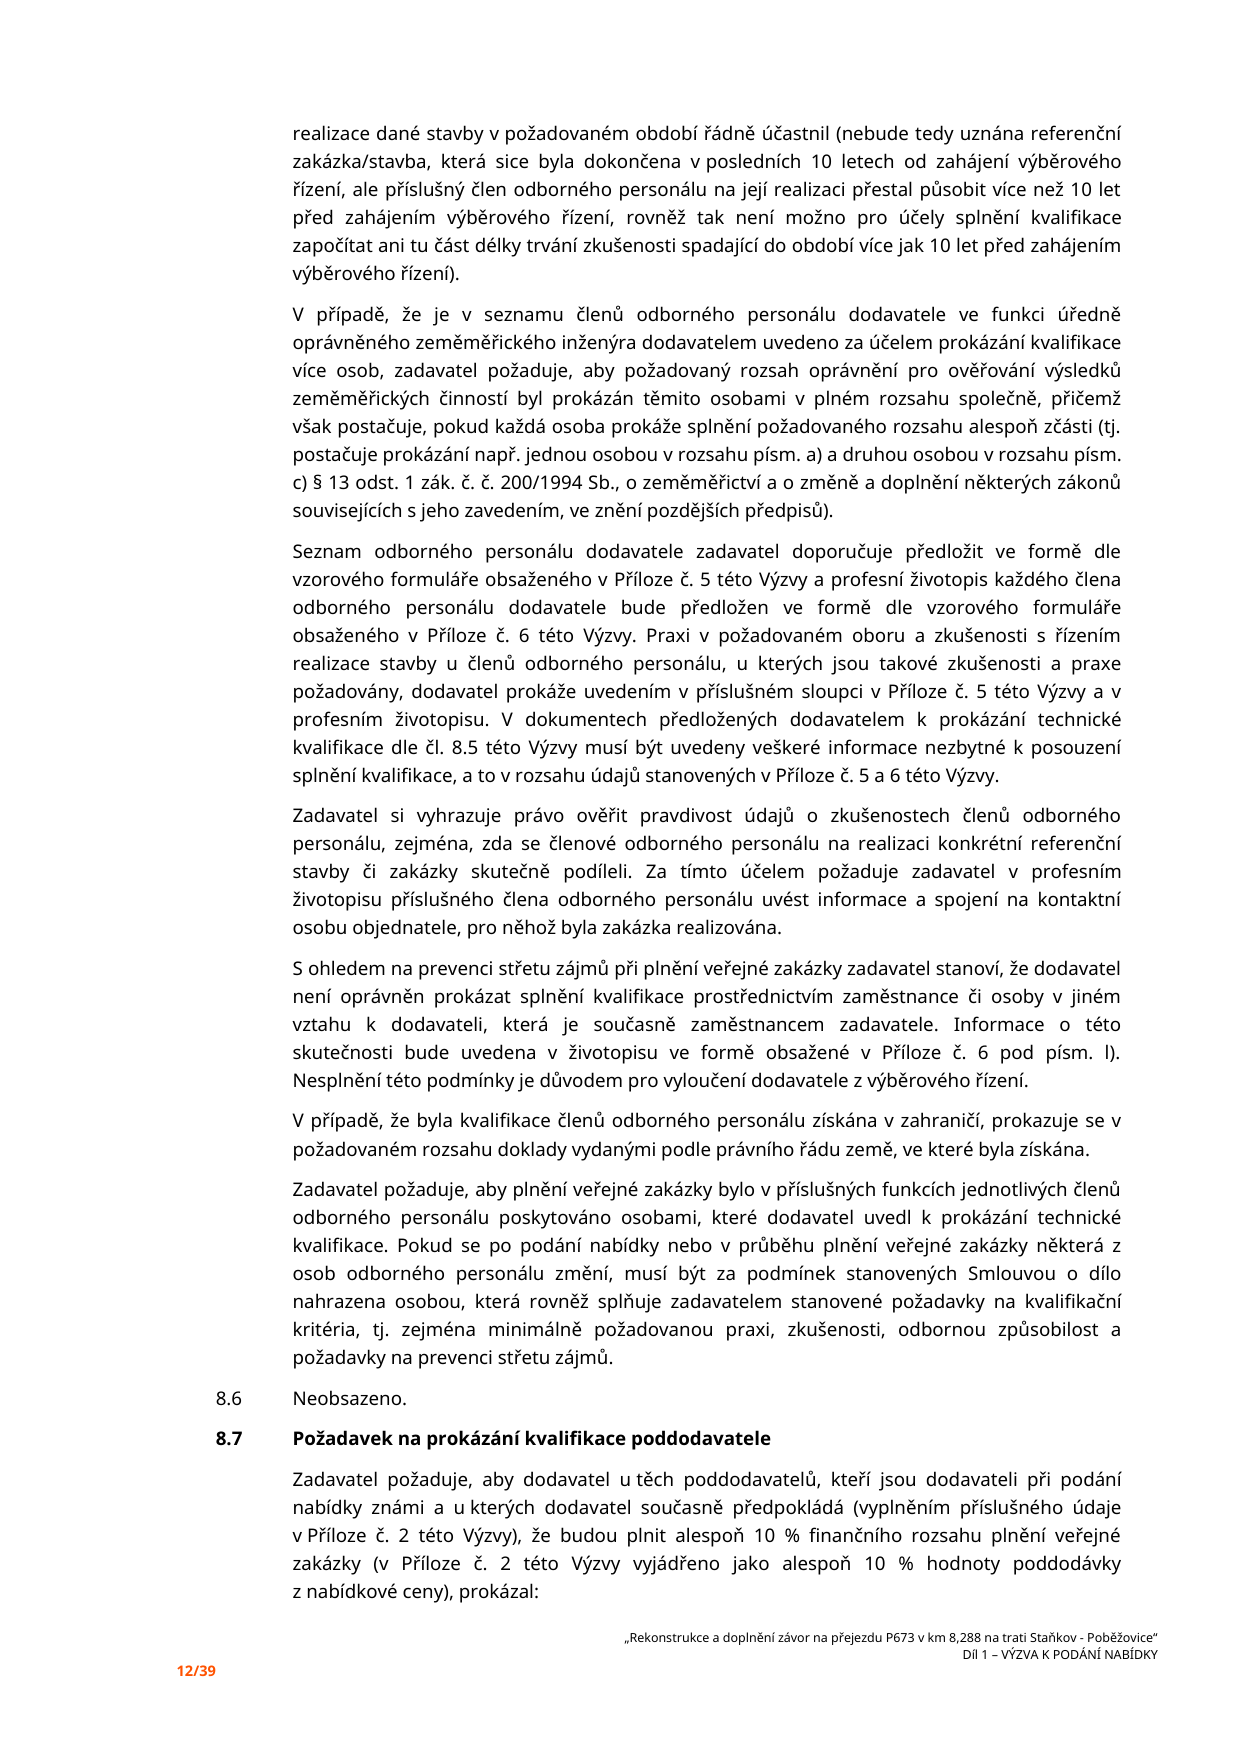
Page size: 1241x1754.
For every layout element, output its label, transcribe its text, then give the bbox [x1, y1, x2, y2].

text Zadavatel si vyhrazuje právo ověřit pravdivost údajů o zkušenostech členů odborného personálu, zejména, zda se členové odborného personálu na realizaci konkrétní referenční stavby či zakázky skutečně podíleli. Za tímto účelem požaduje zadavatel v profesním životopisu příslušného člena odborného personálu uvést informace a spojení na kontaktní osobu objednatele, pro něhož byla zakázka realizována. [292, 803, 1122, 940]
text Seznam odborného personálu dodavatele zadavatel doporučuje předložit ve formě dle vzorového formuláře obsaženého v Příloze č. 5 této Výzvy a profesní životopis každého člena odborného personálu dodavatele bude předložen ve formě dle vzorového formuláře obsaženého v Příloze č. 6 této Výzvy. Praxi v požadovaném oboru a zkušenosti s řízením realizace stavby u členů odborného personálu, u kterých jsou takové zkušenosti a praxe požadovány, dodavatel prokáže uvedením v příslušném sloupci v Příloze č. 5 této Výzvy a v profesním životopisu. V dokumentech předložených dodavatelem k prokázání technické kvalifikace dle čl. 8.5 této Výzvy musí být uvedeny veškeré informace nezbytné k posouzení splnění kvalifikace, a to v rozsahu údajů stanovených v Příloze č. 5 a 6 této Výzvy. [292, 538, 1122, 788]
text Požadavek na prokázání kvalifikace poddodavatele [216, 1426, 1122, 1451]
text V případě, že byla kvalifikace členů odborného personálu získána v zahraničí, prokazuje se v požadovaném rozsahu doklady vydanými podle právního řádu země, ve které byla získána. [292, 1108, 1122, 1161]
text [292, 121, 1122, 286]
text V případě, že je v seznamu členů odborného personálu dodavatele ve funkci úředně oprávněného zeměměřického inženýra dodavatelem uvedeno za účelem prokázání kvalifikace více osob, zadavatel požaduje, aby požadovaný rozsah oprávnění pro ověřování výsledků zeměměřických činností byl prokázán těmito osobami v plném rozsahu společně, přičemž však postačuje, pokud každá osoba prokáže splnění požadovaného rozsahu alespoň zčásti (tj. postačuje prokázání např. jednou osobou v rozsahu písm. a) a druhou osobou v rozsahu písm. c) § 13 odst. 1 zák. č. č. 200/1994 Sb., o zeměměřictví a o změně a doplnění některých zákonů souvisejících s jeho zavedením, ve znění pozdějších předpisů). [292, 301, 1122, 523]
text Neobsazeno. [216, 1385, 1122, 1411]
text Zadavatel požaduje, aby plnění veřejné zakázky bylo v příslušných funkcích jednotlivých členů odborného personálu poskytováno osobami, které dodavatel uvedl k prokázání technické kvalifikace. Pokud se po podání nabídky nebo v průběhu plnění veřejné zakázky některá z osob odborného personálu změní, musí být za podmínek stanovených Smlouvou o dílo nahrazena osobou, která rovněž splňuje zadavatelem stanovené požadavky na kvalifikační kritéria, tj. zejména minimálně požadovanou praxi, zkušenosti, odbornou způsobilost a požadavky na prevenci střetu zájmů. [292, 1176, 1122, 1370]
text Zadavatel požaduje, aby dodavatel u těch poddodavatelů, kteří jsou dodavateli při podání nabídky známi a u kterých dodavatel současně předpokládá (vyplněním příslušného údaje v Příloze č. 2 této Výzvy), že budou plnit alespoň 10 % finančního rozsahu plnění veřejné zakázky (v Příloze č. 2 této Výzvy vyjádřeno jako alespoň 10 % hodnoty poddodávky z nabídkové ceny), prokázal: [292, 1466, 1122, 1604]
text S ohledem na prevenci střetu zájmů při plnění veřejné zakázky zadavatel stanoví, že dodavatel není oprávněn prokázat splnění kvalifikace prostřednictvím zaměstnance či osoby v jiném vztahu k dodavateli, která je současně zaměstnancem zadavatele. Informace o této skutečnosti bude uvedena v životopisu ve formě obsažené v Příloze č. 6 pod písm. l). Nesplnění této podmínky je důvodem pro vyloučení dodavatele z výběrového řízení. [292, 955, 1122, 1093]
